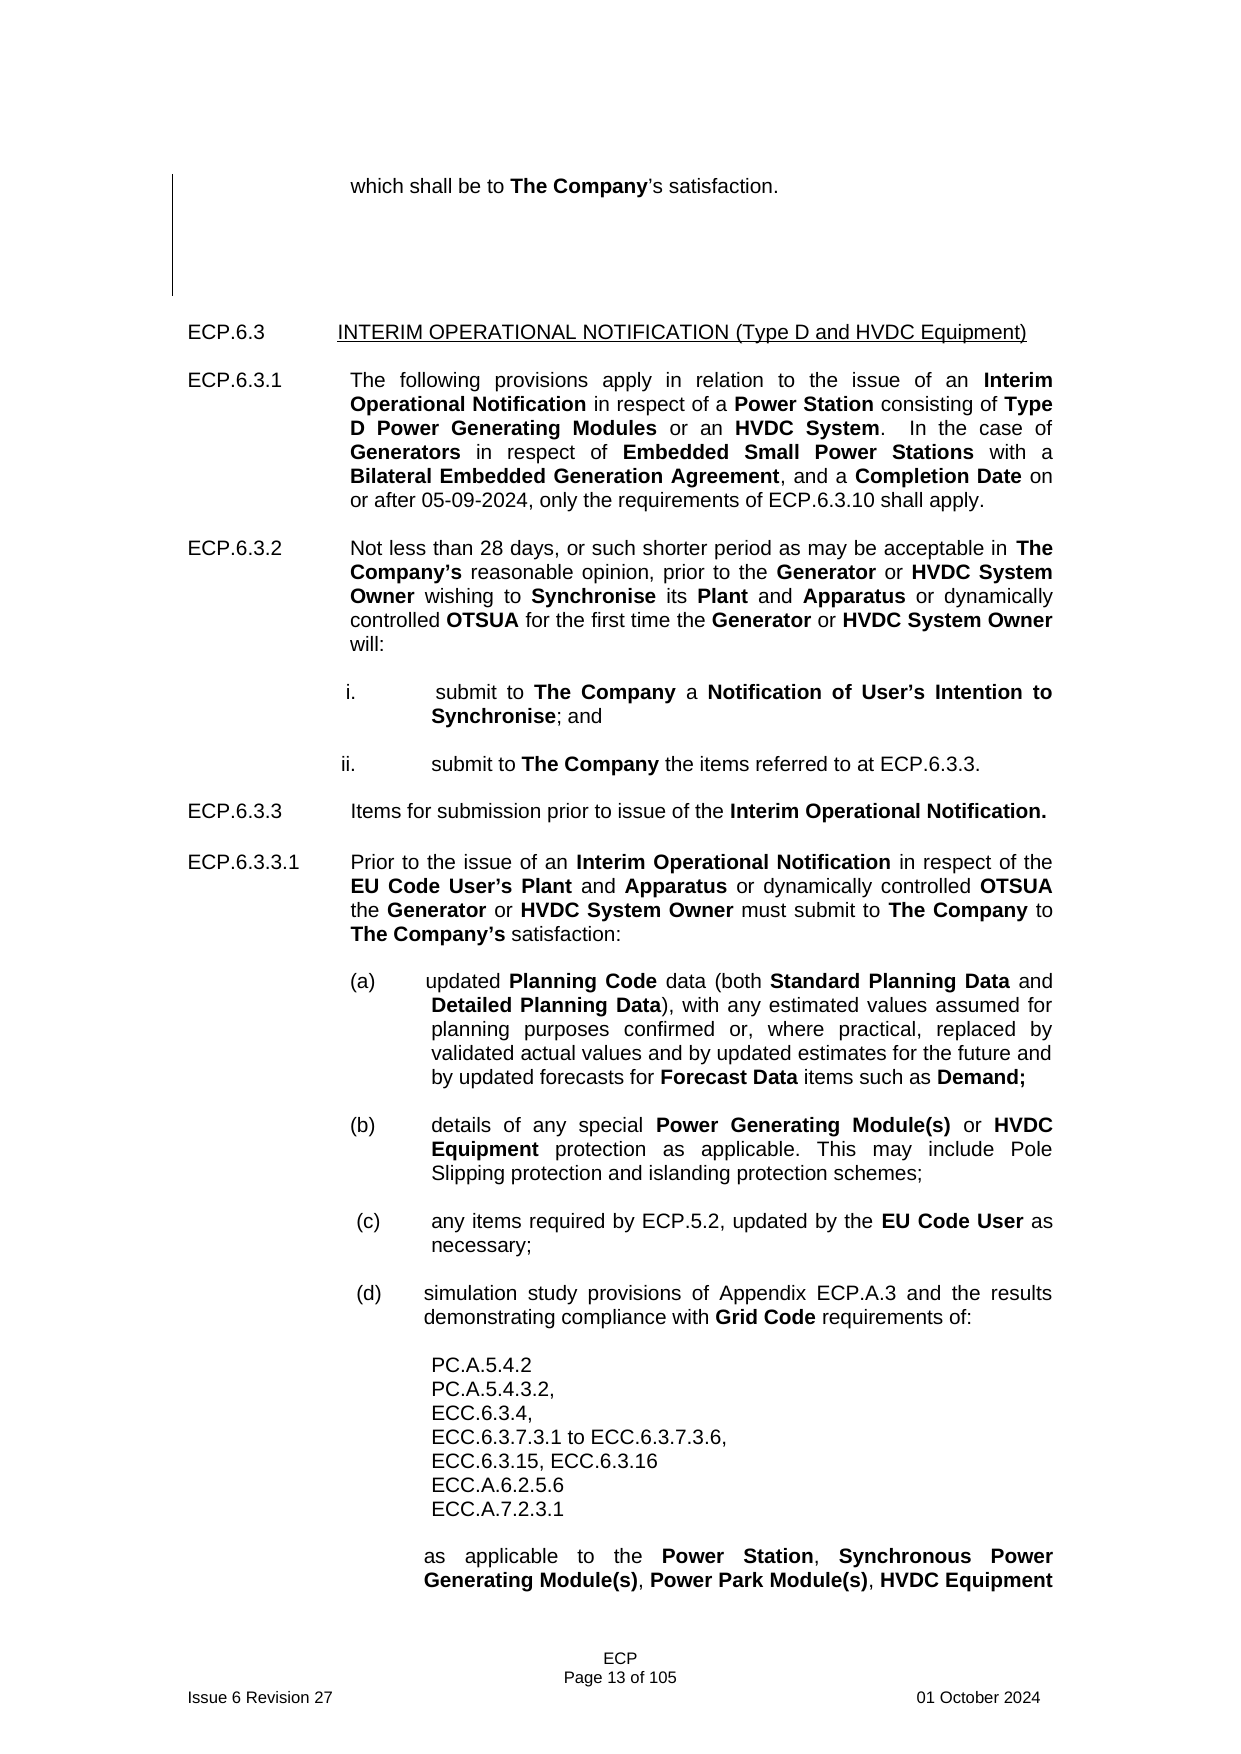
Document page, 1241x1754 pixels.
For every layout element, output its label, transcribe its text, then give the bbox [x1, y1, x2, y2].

list submit to The Company the items referred to at ECP.6.3.3. [356, 751, 1053, 775]
text ECC.A.7.2.3.1 [394, 1496, 1053, 1520]
text (a) updated Planning Code data (both Standard Planning Data and Detailed Planning Data), with any estimated values assumed for planning purposes confirmed or, where practical, replaced by validated actual values and by updated estimates for the future and by updated forecasts for Forecast Data items such as Demand; [350, 969, 1053, 1089]
text ECP.6.3.3.1 Prior to the issue of an Interim Operational Notification in respect of the EU Code User’s Plant and Apparatus or dynamically controlled OTSUA the Generator or HVDC System Owner must submit to The Company to The Company’s satisfaction: [187, 849, 1053, 945]
text ECC.6.3.15, ECC.6.3.16 [394, 1448, 1053, 1472]
text ECP.6.3.1 The following provisions apply in relation to the issue of an Interim Operational Notification in respect of a Power Station consisting of Type D Power Generating Modules or an HVDC System. In the case of Generators in respect of Embedded Small Power Stations with a Bilateral Embedded Generation Agreement, and a Completion Date on or after 05-09-2024, only the requirements of ECP.6.3.10 shall apply. [187, 368, 1053, 512]
list any items required by ECP.5.2, updated by the EU Code User as necessary; [356, 1209, 1053, 1257]
text ECC.6.3.4, [394, 1401, 1053, 1424]
text ECP.6.3.2 Not less than 28 days, or such shorter period as may be acceptable in The Company’s reasonable opinion, prior to the Generator or HVDC System Owner wishing to Synchronise its Plant and Apparatus or dynamically controlled OTSUA for the first time the Generator or HVDC System Owner will: [187, 536, 1053, 656]
text (b) details of any special Power Generating Module(s) or HVDC Equipment protection as applicable. This may include Pole Slipping protection and islanding protection schemes; [350, 1113, 1053, 1185]
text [423, 1544, 1053, 1592]
text ECC.6.3.7.3.1 to ECC.6.3.7.3.6, [394, 1424, 1053, 1448]
text ECC.A.6.2.5.6 [394, 1472, 1053, 1496]
text (d) simulation study provisions of Appendix ECP.A.3 and the results demonstrating compliance with Grid Code requirements of: [356, 1281, 1053, 1329]
list submit to The Company a Notification of User’s Intention to Synchronise; and [356, 679, 1053, 727]
text which shall be to The Company’s satisfaction. [187, 174, 1053, 198]
text PC.A.5.4.3.2, [394, 1377, 1053, 1401]
text ECP.6.3.3 Items for submission prior to issue of the Interim Operational Notification. [187, 799, 1053, 823]
text PC.A.5.4.2 [394, 1353, 1053, 1377]
subtitle ECP.6.3 INTERIM OPERATIONAL NOTIFICATION (Type D and HVDC Equipment) [187, 320, 1053, 344]
